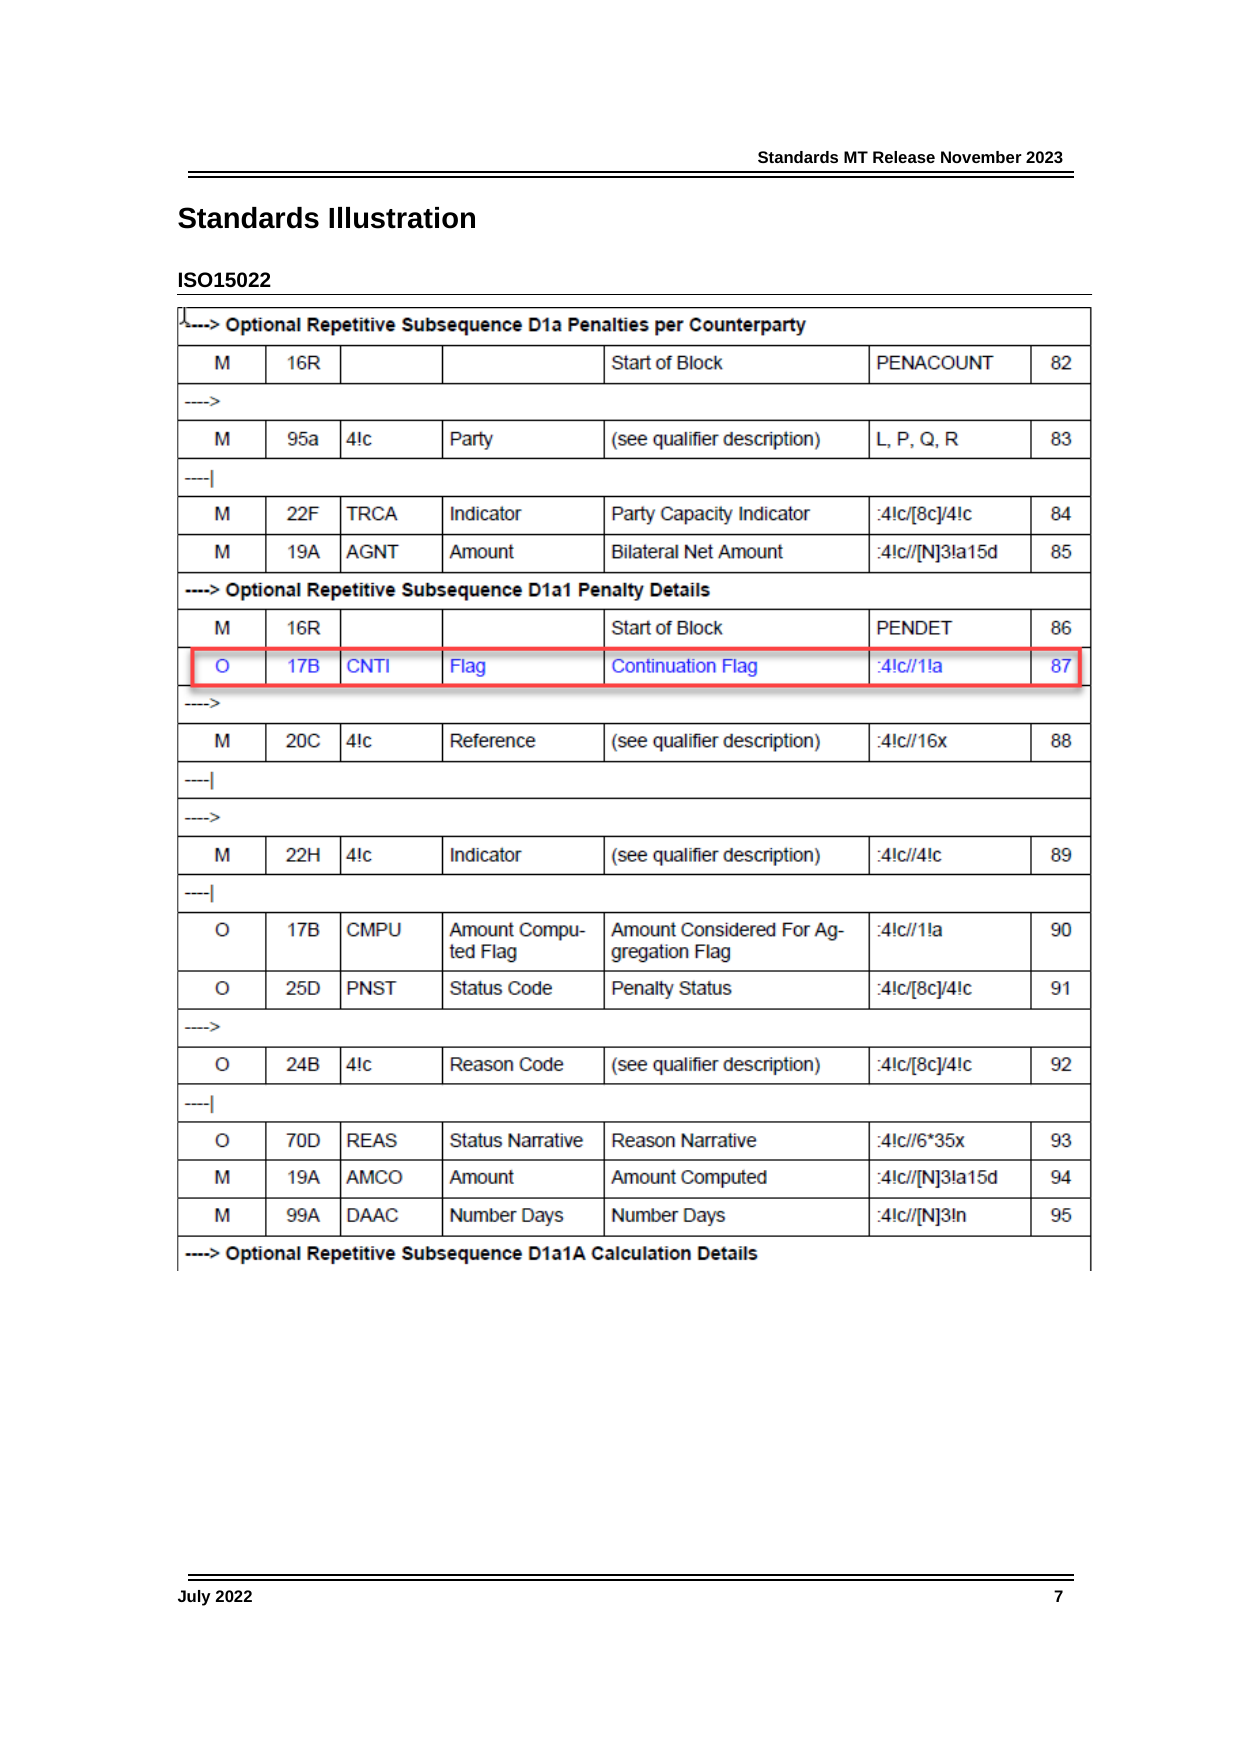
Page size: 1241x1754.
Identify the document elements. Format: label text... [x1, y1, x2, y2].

picture [177, 307, 1093, 1271]
text ISO15022 [177, 268, 1092, 294]
text Standards Illustration [177, 201, 1092, 235]
